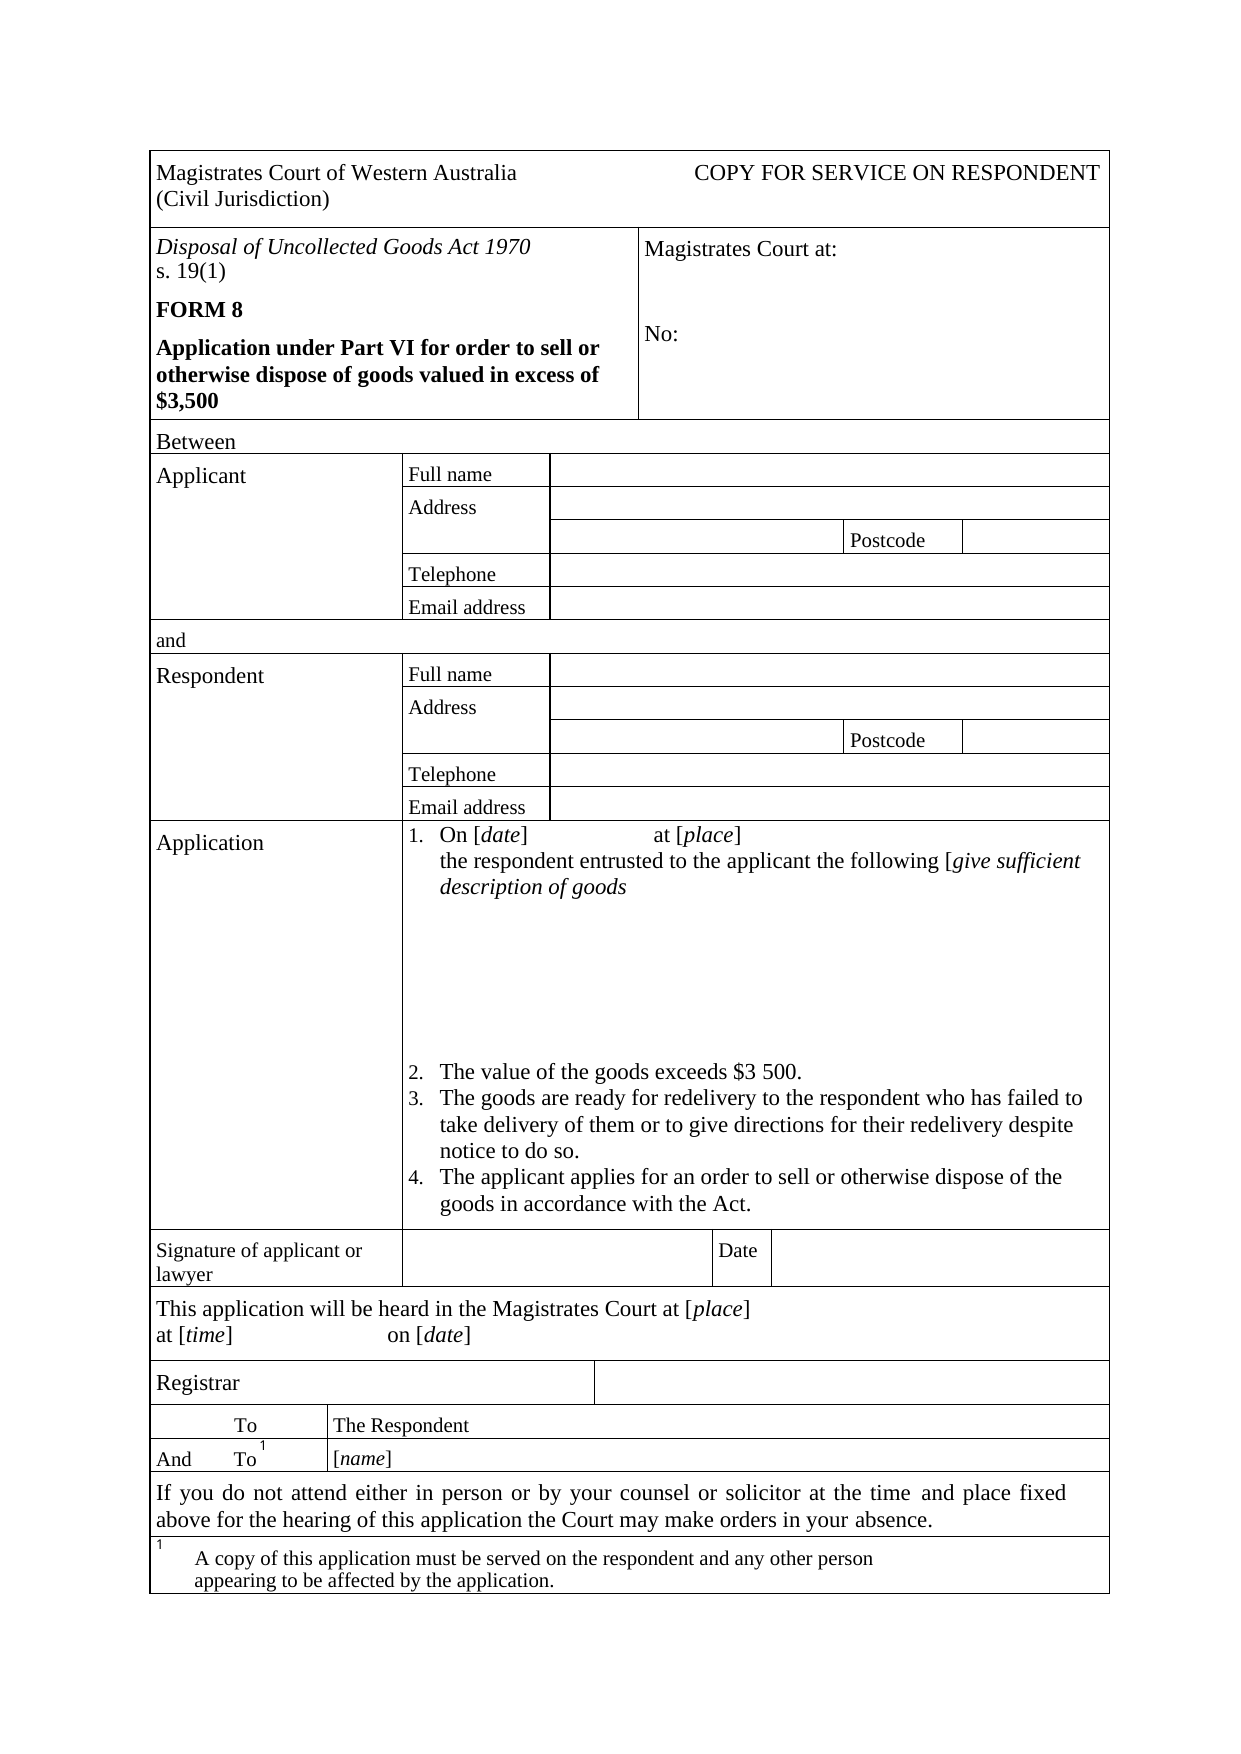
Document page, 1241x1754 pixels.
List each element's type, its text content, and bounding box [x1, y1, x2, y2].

table_cell [551, 587, 1109, 619]
table_cell and [151, 620, 1109, 653]
table_cell Respondent [151, 654, 402, 820]
table_cell Postcode [844, 720, 962, 753]
table_cell On [date] at [place] the respondent entrusted to the applicant the following [give sufficient description of goods The value of the goods exceeds $3 500. The goods are ready for redelivery to the respondent who has failed to take delivery of them or to give directions for their redelivery despite notice to do so. The applicant applies for an order to sell or otherwise dispose of the goods in accordance with the Act. [403, 821, 1109, 1229]
table_cell Full name [403, 454, 549, 486]
table_cell 1 And To [151, 1439, 327, 1471]
table_cell Magistrates Court at: No: [639, 228, 1109, 419]
table_cell This application will be heard in the Magistrates Court at [place] at [time] on [date] [151, 1287, 1109, 1360]
table_cell Email address [403, 787, 549, 820]
table_cell [551, 687, 1109, 719]
table_cell [name] [328, 1439, 1109, 1471]
table_cell Registrar [151, 1361, 594, 1404]
table_cell If you do not attend either in person or by your counsel or solicitor at the time and place fixed above for the hearing of this application the Court may make orders in your absence. [151, 1472, 1109, 1536]
table_cell [403, 1230, 712, 1286]
table_cell [551, 487, 1109, 519]
table_cell [551, 554, 1109, 586]
table_cell [772, 1230, 1109, 1286]
table_cell Address [403, 687, 549, 753]
table_cell Date [713, 1230, 771, 1286]
table_cell Postcode [844, 520, 962, 553]
table_cell Signature of applicant or lawyer [151, 1230, 402, 1286]
table_cell Between [151, 420, 1109, 453]
table_cell [595, 1361, 1109, 1404]
table_cell Disposal of Uncollected Goods Act 1970 s. 19(1) FORM 8 Application under Part VI for order to sell or otherwise dispose of goods valued in excess of $3,500 [151, 228, 638, 419]
table_cell [551, 520, 843, 553]
table_cell [551, 754, 1109, 786]
table_cell [551, 787, 1109, 820]
table_cell Application [151, 821, 402, 1229]
table_cell Telephone [403, 754, 549, 786]
table_cell The Respondent [328, 1405, 1109, 1437]
table_cell 1 A copy of this application must be served on the respondent and any other person appearing to be affected by the application. [151, 1537, 1109, 1593]
table_cell To 1 [151, 1405, 327, 1437]
table_cell Telephone [403, 554, 549, 586]
table_cell [551, 720, 843, 753]
table_cell Full name [403, 654, 549, 686]
table_cell [963, 520, 1109, 553]
table_cell [551, 654, 1109, 686]
table_cell Applicant [151, 454, 402, 619]
table_cell [551, 454, 1109, 486]
table_header Magistrates Court of Western Australia COPY FOR SERVICE ON RESPONDENT (Civil Jurisdiction) [151, 151, 1109, 227]
table_cell Address [403, 487, 549, 553]
table_cell Email address [403, 587, 549, 619]
table_cell [963, 720, 1109, 753]
